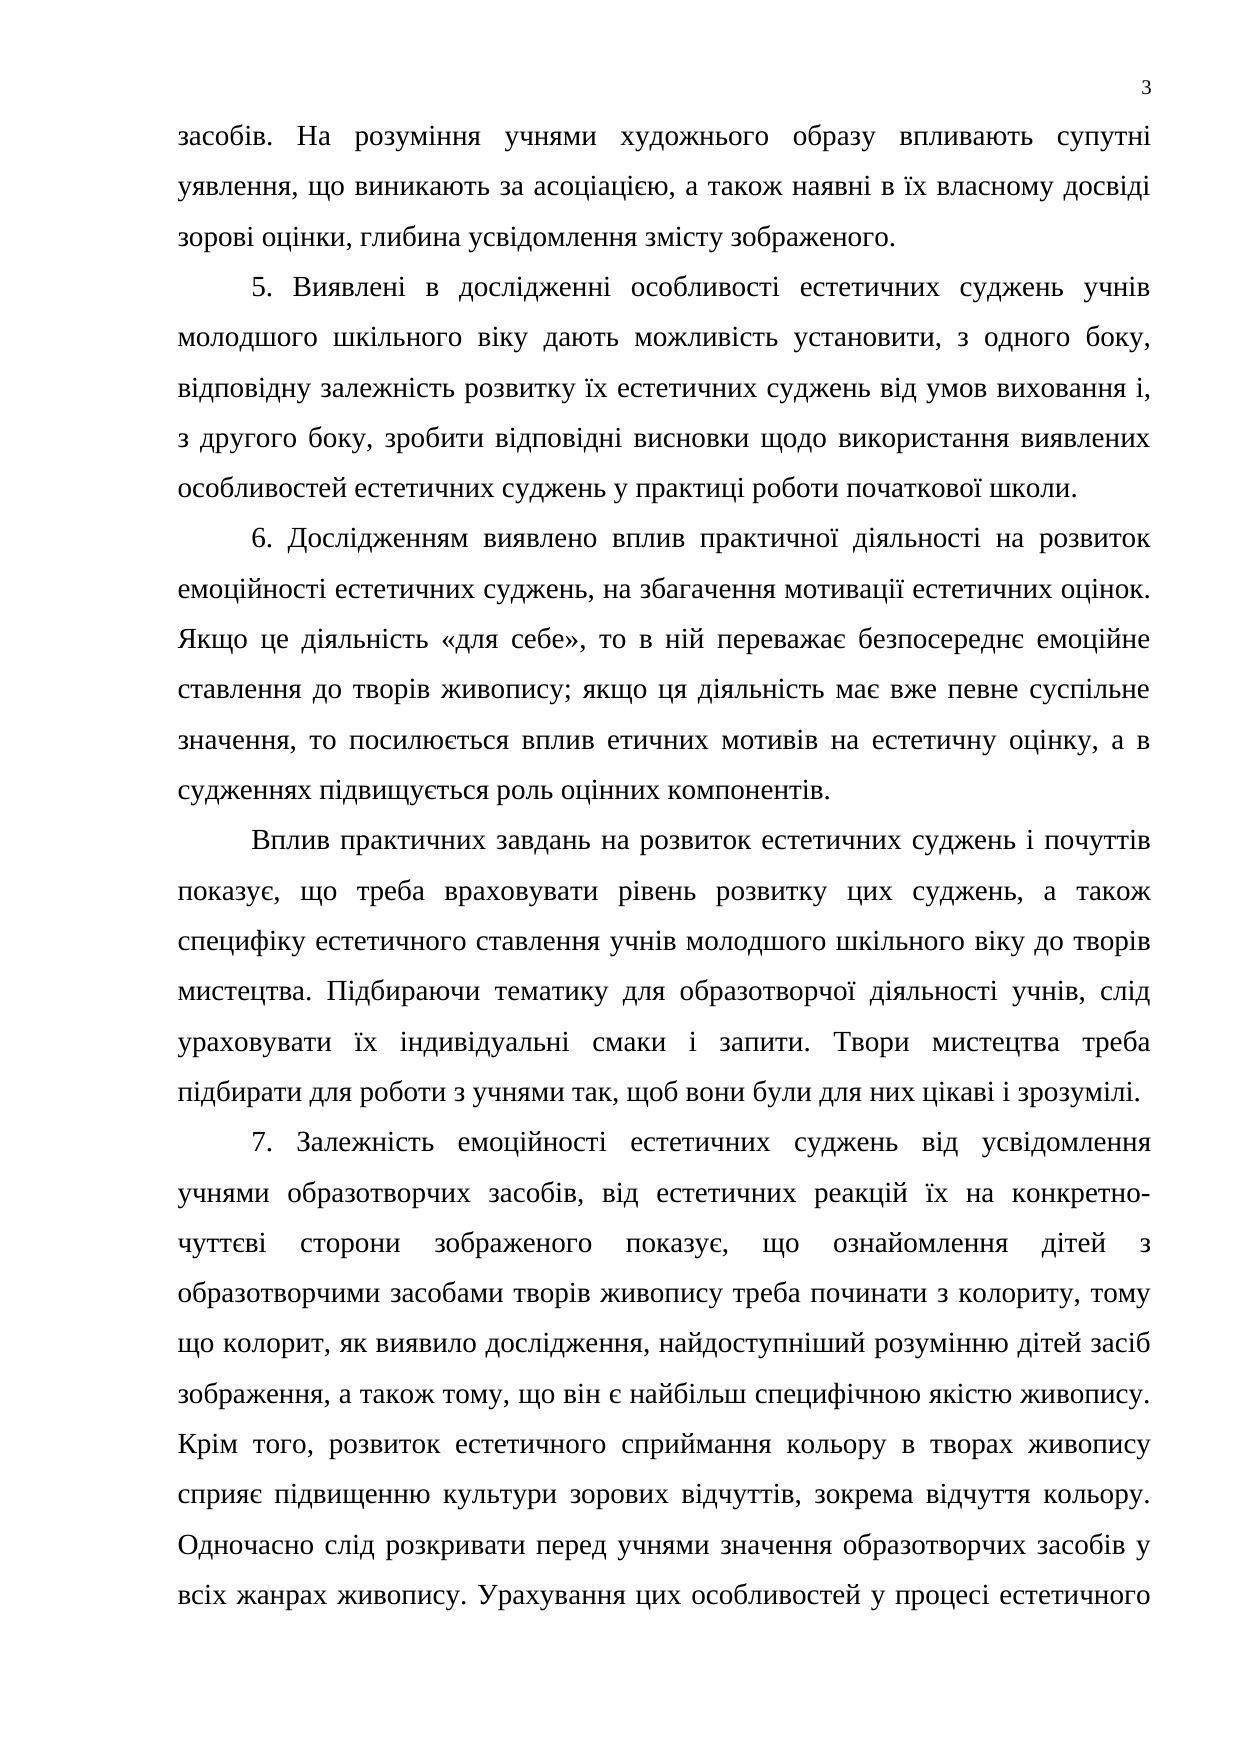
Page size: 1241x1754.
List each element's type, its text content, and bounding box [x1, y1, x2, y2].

text 6. Дослідженням виявлено вплив практичної діяльності на розвиток емоційності естетичних суджень, на збагачення мотивації естетичних оцінок. Якщо це діяльність «для себе», то в ній переважає безпосереднє емоційне ставлення до творів живопису; якщо ця діяльність має вже певне суспільне значення, то посилюється вплив етичних мотивів на естетичну оцінку, а в судженнях підвищується роль оцінних компонентів. [177, 521, 1152, 806]
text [177, 1124, 1152, 1611]
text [177, 118, 1152, 252]
text Вплив практичних завдань на розвиток естетичних суджень і почуттів показує, що треба враховувати рівень розвитку цих суджень, а також специфіку естетичного ставлення учнів молодшого шкільного віку до творів мистецтва. Підбираючи тематику для образотворчої діяльності учнів, слід ураховувати їх індивідуальні смаки і запити. Твори мистецтва треба підбирати для роботи з учнями так, щоб вони були для них цікаві і зрозумілі. [177, 822, 1152, 1108]
text 5. Виявлені в дослідженні особливості естетичних суджень учнів молодшого шкільного віку дають можливість установити, з одного боку, відповідну залежність розвитку їх естетичних суджень від умов виховання і, з другого боку, зробити відповідні висновки щодо використання виявлених особливостей естетичних суджень у практиці роботи початкової школи. [177, 269, 1152, 504]
